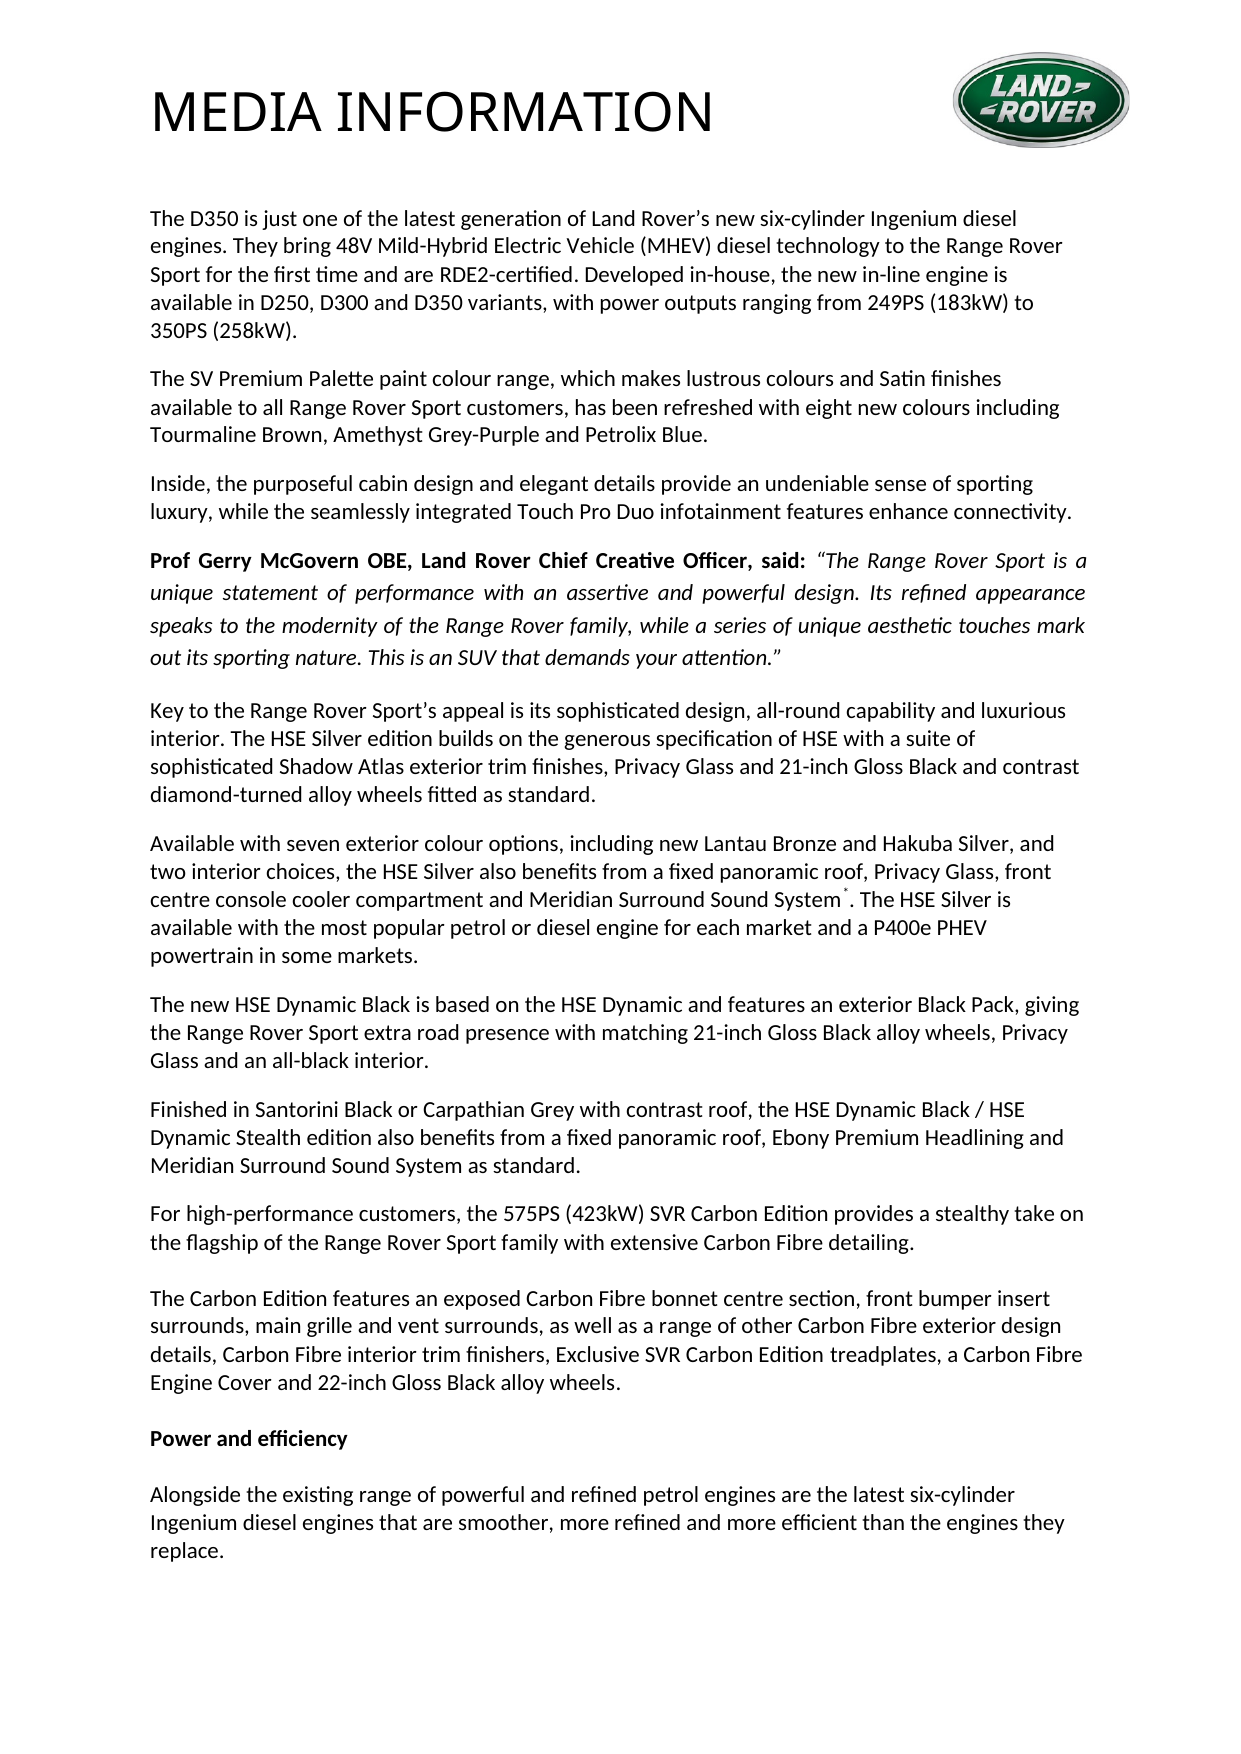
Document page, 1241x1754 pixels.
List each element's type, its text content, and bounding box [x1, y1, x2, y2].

text Prof Gerry McGovern OBE, Land Rover Chief Creative Officer, said: “The Range Rover Sport is a unique statement of performance with an assertive and powerful design. Its refined appearance speaks to the modernity of the Range Rover family, while a series of unique aesthetic touches mark out its sporting nature. This is an SUV that demands your attention.” [150, 546, 1090, 671]
text The Carbon Edition features an exposed Carbon Fibre bonnet centre section, front bumper insert surrounds, main grille and vent surrounds, as well as a range of other Carbon Fibre exterior design details, Carbon Fibre interior trim finishers, Exclusive SVR Carbon Edition treadplates, a Carbon Fibre Engine Cover and 22-inch Gloss Black alloy wheels. [150, 1284, 1090, 1396]
text Power and efficiency [150, 1424, 1090, 1452]
text For high-performance customers, the 575PS (423kW) SVR Carbon Edition provides a stealthy take on the flagship of the Range Rover Sport family with extensive Carbon Fibre detailing. [150, 1199, 1090, 1256]
text Inside, the purposeful cabin design and elegant details provide an undeniable sense of sporting luxury, while the seamlessly integrated Touch Pro Duo infotainment features enhance connectivity. [150, 469, 1090, 526]
text Key to the Range Rover Sport’s appeal is its sophisticated design, all-round capability and luxurious interior. The HSE Silver edition builds on the generous specification of HSE with a suite of sophisticated Shadow Atlas exterior trim finishes, Privacy Glass and 21-inch Gloss Black and contrast diamond-turned alloy wheels fitted as standard. [150, 696, 1090, 808]
text The D350 is just one of the latest generation of Land Rover’s new six-cylinder Ingenium diesel engines. They bring 48V Mild-Hybrid Electric Vehicle (MHEV) diesel technology to the Range Rover Sport for the first time and are RDE2-certified. Developed in-house, the new in-line engine is available in D250, D300 and D350 variants, with power outputs ranging from 249PS (183kW) to 350PS (258kW). [150, 204, 1090, 344]
text The new HSE Dynamic Black is based on the HSE Dynamic and features an exterior Black Pack, giving the Range Rover Sport extra road presence with matching 21-inch Gloss Black alloy wheels, Privacy Glass and an all-black interior. [150, 990, 1090, 1074]
text Finished in Santorini Black or Carpathian Grey with contrast roof, the HSE Dynamic Black / HSE Dynamic Stealth edition also benefits from a fixed panoramic roof, Ebony Premium Headlining and Meridian Surround Sound System as standard. [150, 1095, 1090, 1179]
text Alongside the existing range of powerful and refined petrol engines are the latest six-cylinder Ingenium diesel engines that are smoother, more refined and more efficient than the engines they replace. [150, 1480, 1090, 1564]
text Available with seven exterior colour options, including new Lantau Bronze and Hakuba Silver, and two interior choices, the HSE Silver also benefits from a fixed panoramic roof, Privacy Glass, front centre console cooler compartment and Meridian Surround Sound System*. The HSE Silver is available with the most popular petrol or diesel engine for each market and a P400e PHEV powertrain in some markets. [150, 829, 1090, 969]
text The SV Premium Palette paint colour range, which makes lustrous colours and Satin finishes available to all Range Rover Sport customers, has been refreshed with eight new colours including Tourmaline Brown, Amethyst Grey-Purple and Petrolix Blue. [150, 364, 1090, 449]
picture [952, 52, 1130, 148]
